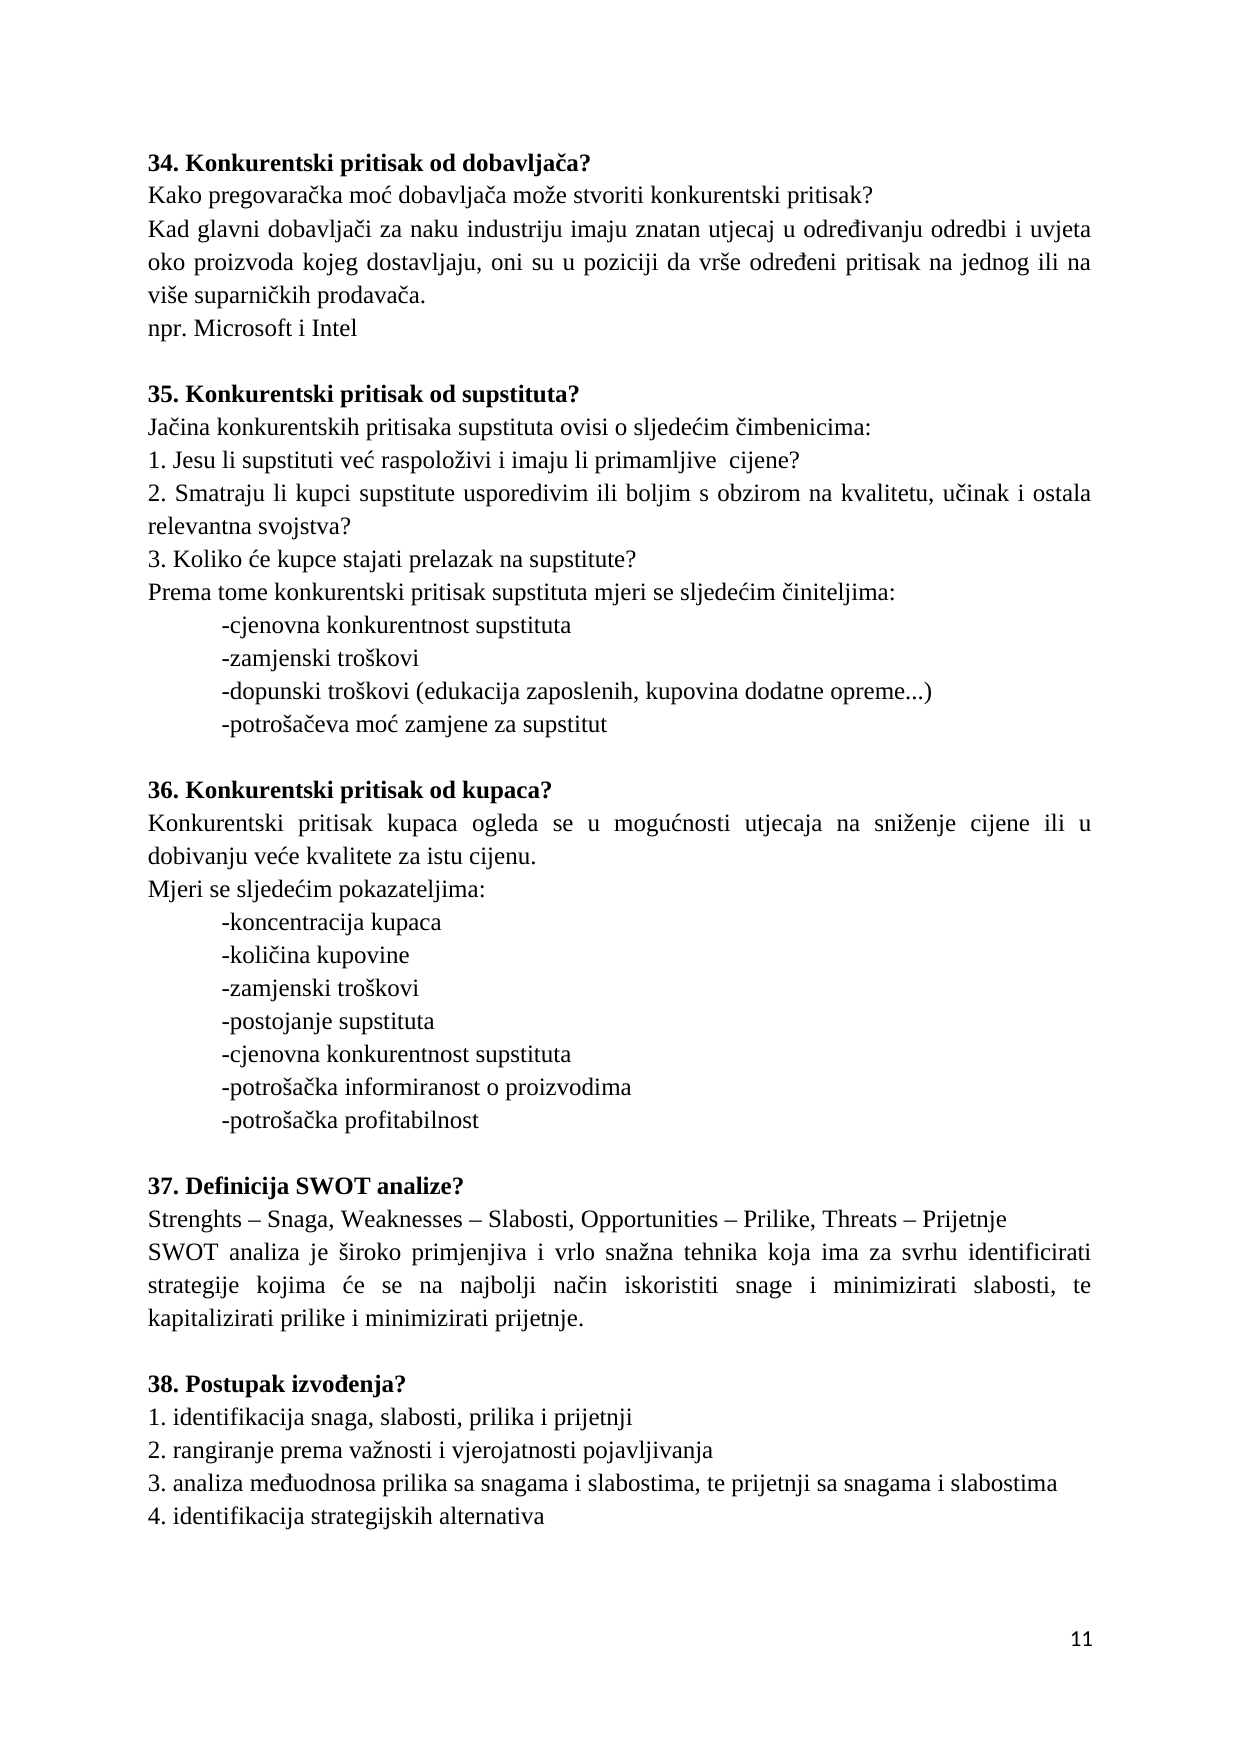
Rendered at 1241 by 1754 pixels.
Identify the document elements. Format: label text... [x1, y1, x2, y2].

text npr. Microsoft i Intel [148, 313, 1093, 341]
text -potrošačka profitabilnost [148, 1105, 1093, 1134]
text Jačina konkurentskih pritisaka supstituta ovisi o sljedećim čimbenicima: [148, 412, 1093, 441]
text 2. rangiranje prema važnosti i vjerojatnosti pojavljivanja [148, 1435, 1093, 1464]
text -cjenovna konkurentnost supstituta [148, 1039, 1093, 1068]
text Prema tome konkurentski pritisak supstituta mjeri se sljedećim činiteljima: [148, 577, 1093, 606]
text -potrošačka informiranost o proizvodima [148, 1072, 1093, 1101]
text 1. identifikacija snaga, slabosti, prilika i prijetnji [148, 1402, 1093, 1431]
text 4. identifikacija strategijskih alternativa [148, 1501, 1093, 1530]
text Konkurentski pritisak kupaca ogleda se u mogućnosti utjecaja na sniženje cijene ili u dobivanju veće kvalitete za istu cijenu. [148, 808, 1093, 870]
text -zamjenski troškovi [148, 643, 1093, 672]
text 34. Konkurentski pritisak od dobavljača? [148, 148, 1093, 176]
text 3. Koliko će kupce stajati prelazak na supstitute? [148, 544, 1093, 573]
text -koncentracija kupaca [148, 907, 1093, 936]
text 36. Konkurentski pritisak od kupaca? [148, 775, 1093, 804]
text 38. Postupak izvođenja? [148, 1369, 1093, 1398]
text -dopunski troškovi (edukacija zaposlenih, kupovina dodatne opreme...) [148, 676, 1093, 705]
text -postojanje supstituta [148, 1006, 1093, 1035]
text Kad glavni dobavljači za naku industriju imaju znatan utjecaj u određivanju odredbi i uvjeta oko proizvoda kojeg dostavljaju, oni su u poziciji da vrše određeni pritisak na jednog ili na više suparničkih prodavača. [148, 214, 1093, 308]
text 3. analiza međuodnosa prilika sa snagama i slabostima, te prijetnji sa snagama i slabostima [148, 1468, 1093, 1497]
text Mjeri se sljedećim pokazateljima: [148, 874, 1093, 903]
text 37. Definicija SWOT analize? [148, 1171, 1093, 1200]
text 1. Jesu li supstituti već raspoloživi i imaju li primamljive cijene? [148, 445, 1093, 473]
text SWOT analiza je široko primjenjiva i vrlo snažna tehnika koja ima za svrhu identificirati strategije kojima će se na najbolji način iskoristiti snage i minimizirati slabosti, te kapitalizirati prilike i minimizirati prijetnje. [148, 1237, 1093, 1332]
text -zamjenski troškovi [148, 973, 1093, 1002]
text Kako pregovaračka moć dobavljača može stvoriti konkurentski pritisak? [148, 181, 1093, 209]
text Strenghts – Snaga, Weaknesses – Slabosti, Opportunities – Prilike, Threats – Prijetnje [148, 1204, 1093, 1233]
text -količina kupovine [148, 940, 1093, 969]
text -potrošačeva moć zamjene za supstitut [148, 709, 1093, 738]
text 35. Konkurentski pritisak od supstituta? [148, 379, 1093, 407]
text 2. Smatraju li kupci supstitute usporedivim ili boljim s obzirom na kvalitetu, učinak i ostala relevantna svojstva? [148, 478, 1093, 539]
text -cjenovna konkurentnost supstituta [148, 610, 1093, 639]
